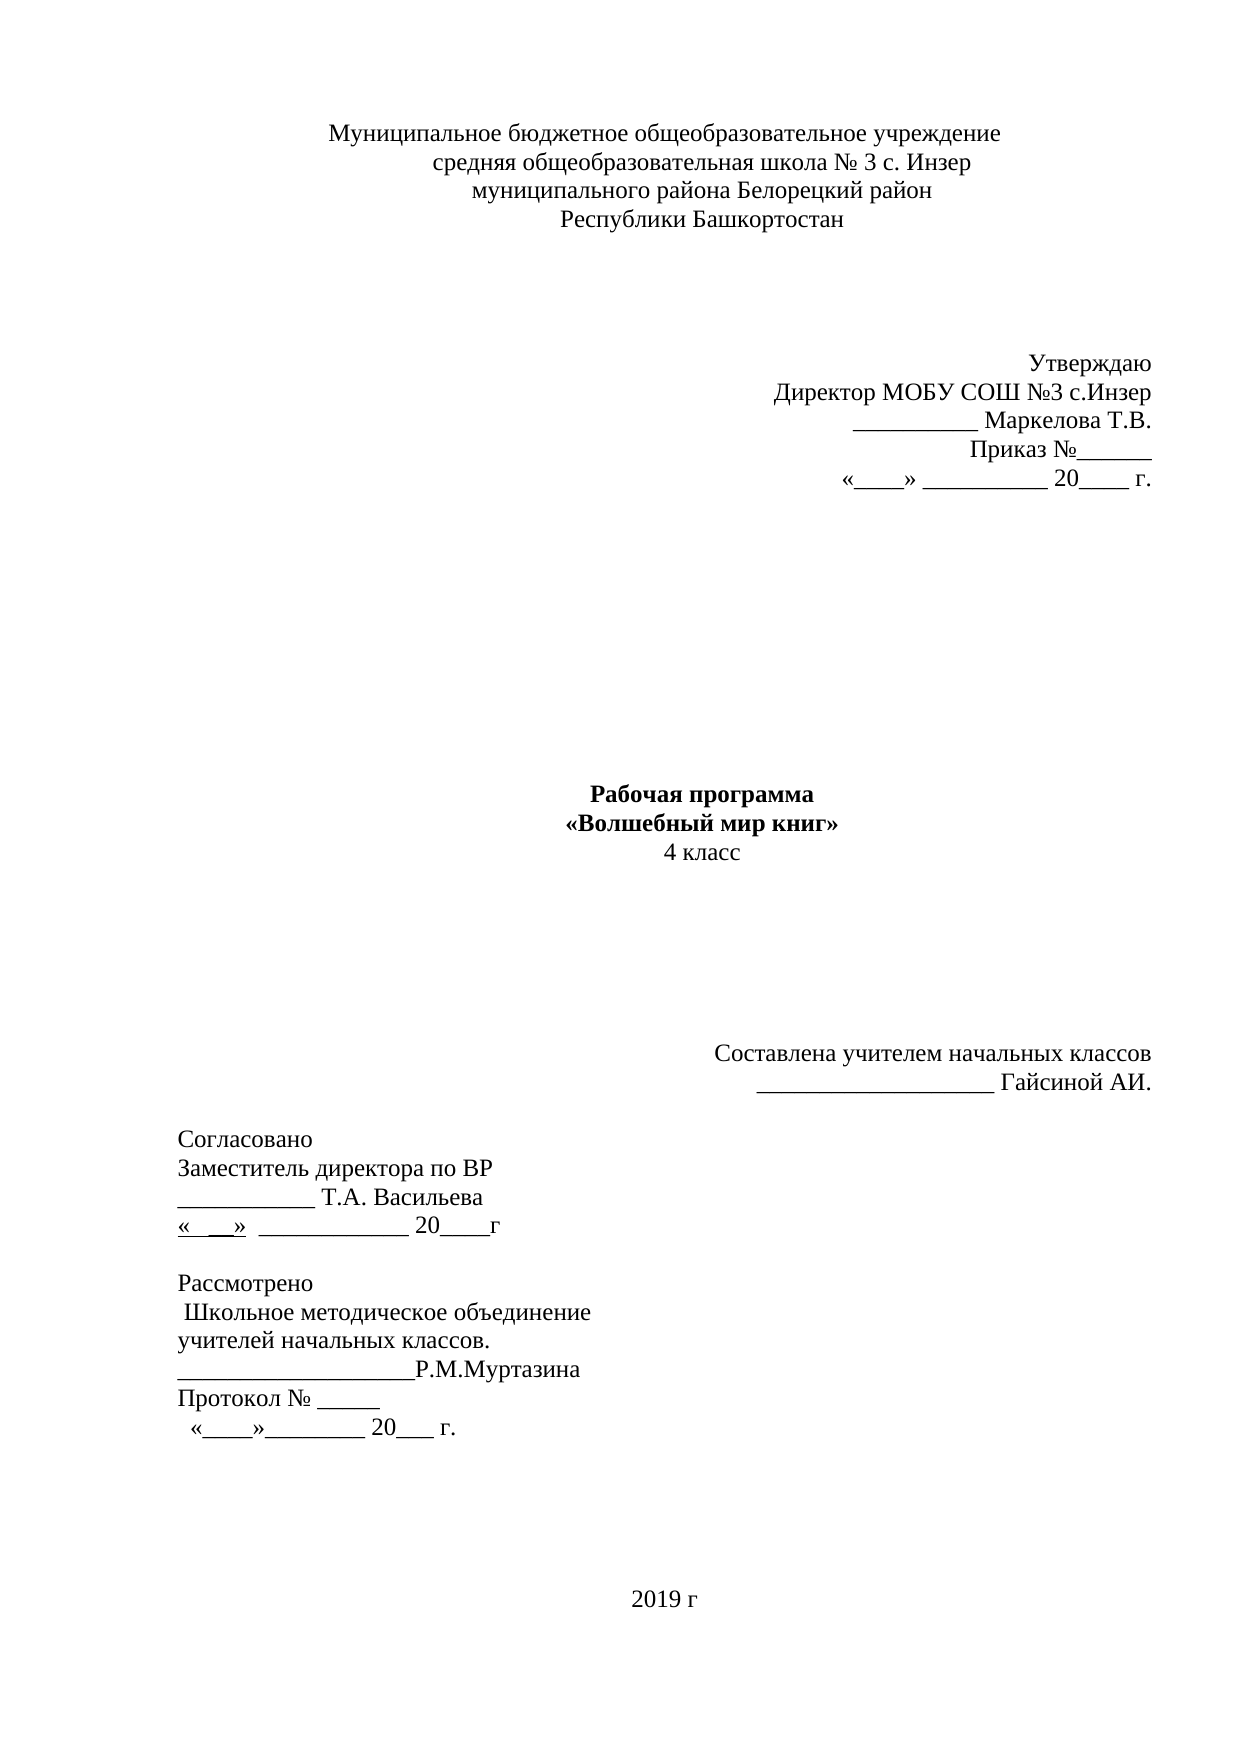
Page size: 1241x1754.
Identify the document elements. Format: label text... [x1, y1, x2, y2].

text Протокол № _____ [177, 1383, 1152, 1412]
text Республики Башкортостан [177, 204, 1152, 233]
text Заместитель директора по ВР [177, 1153, 1152, 1182]
text Школьное методическое объединение [177, 1297, 1152, 1326]
text Рассмотрено [177, 1268, 1152, 1297]
text Директор МОБУ СОШ №3 с.Инзер [177, 377, 1152, 406]
text ___________ Т.А. Васильева [177, 1182, 1152, 1211]
text 4 класс [177, 837, 1152, 866]
text 2019 г [177, 1584, 1152, 1613]
text « __» ____________ 20____г [177, 1211, 1152, 1239]
text Муниципальное бюджетное общеобразовательное учреждение [177, 118, 1152, 147]
text Согласовано [177, 1124, 1152, 1153]
text средняя общеобразовательная школа № 3 с. Инзер [177, 147, 1152, 176]
text ___________________ Гайсиной АИ. [177, 1067, 1152, 1096]
text Рабочая программа [177, 779, 1152, 808]
text Приказ №______ [177, 434, 1152, 463]
text ___________________Р.М.Муртазина [177, 1354, 1152, 1383]
text «____» __________ 20____ г. [177, 463, 1152, 492]
text муниципального района Белорецкий район [177, 176, 1152, 204]
text Составлена учителем начальных классов [177, 1038, 1152, 1067]
text «Волшебный мир книг» [177, 808, 1152, 837]
text «____»________ 20___ г. [177, 1412, 1152, 1441]
text __________ Маркелова Т.В. [177, 406, 1152, 434]
text Утверждаю [177, 348, 1152, 377]
text учителей начальных классов. [177, 1326, 1152, 1354]
